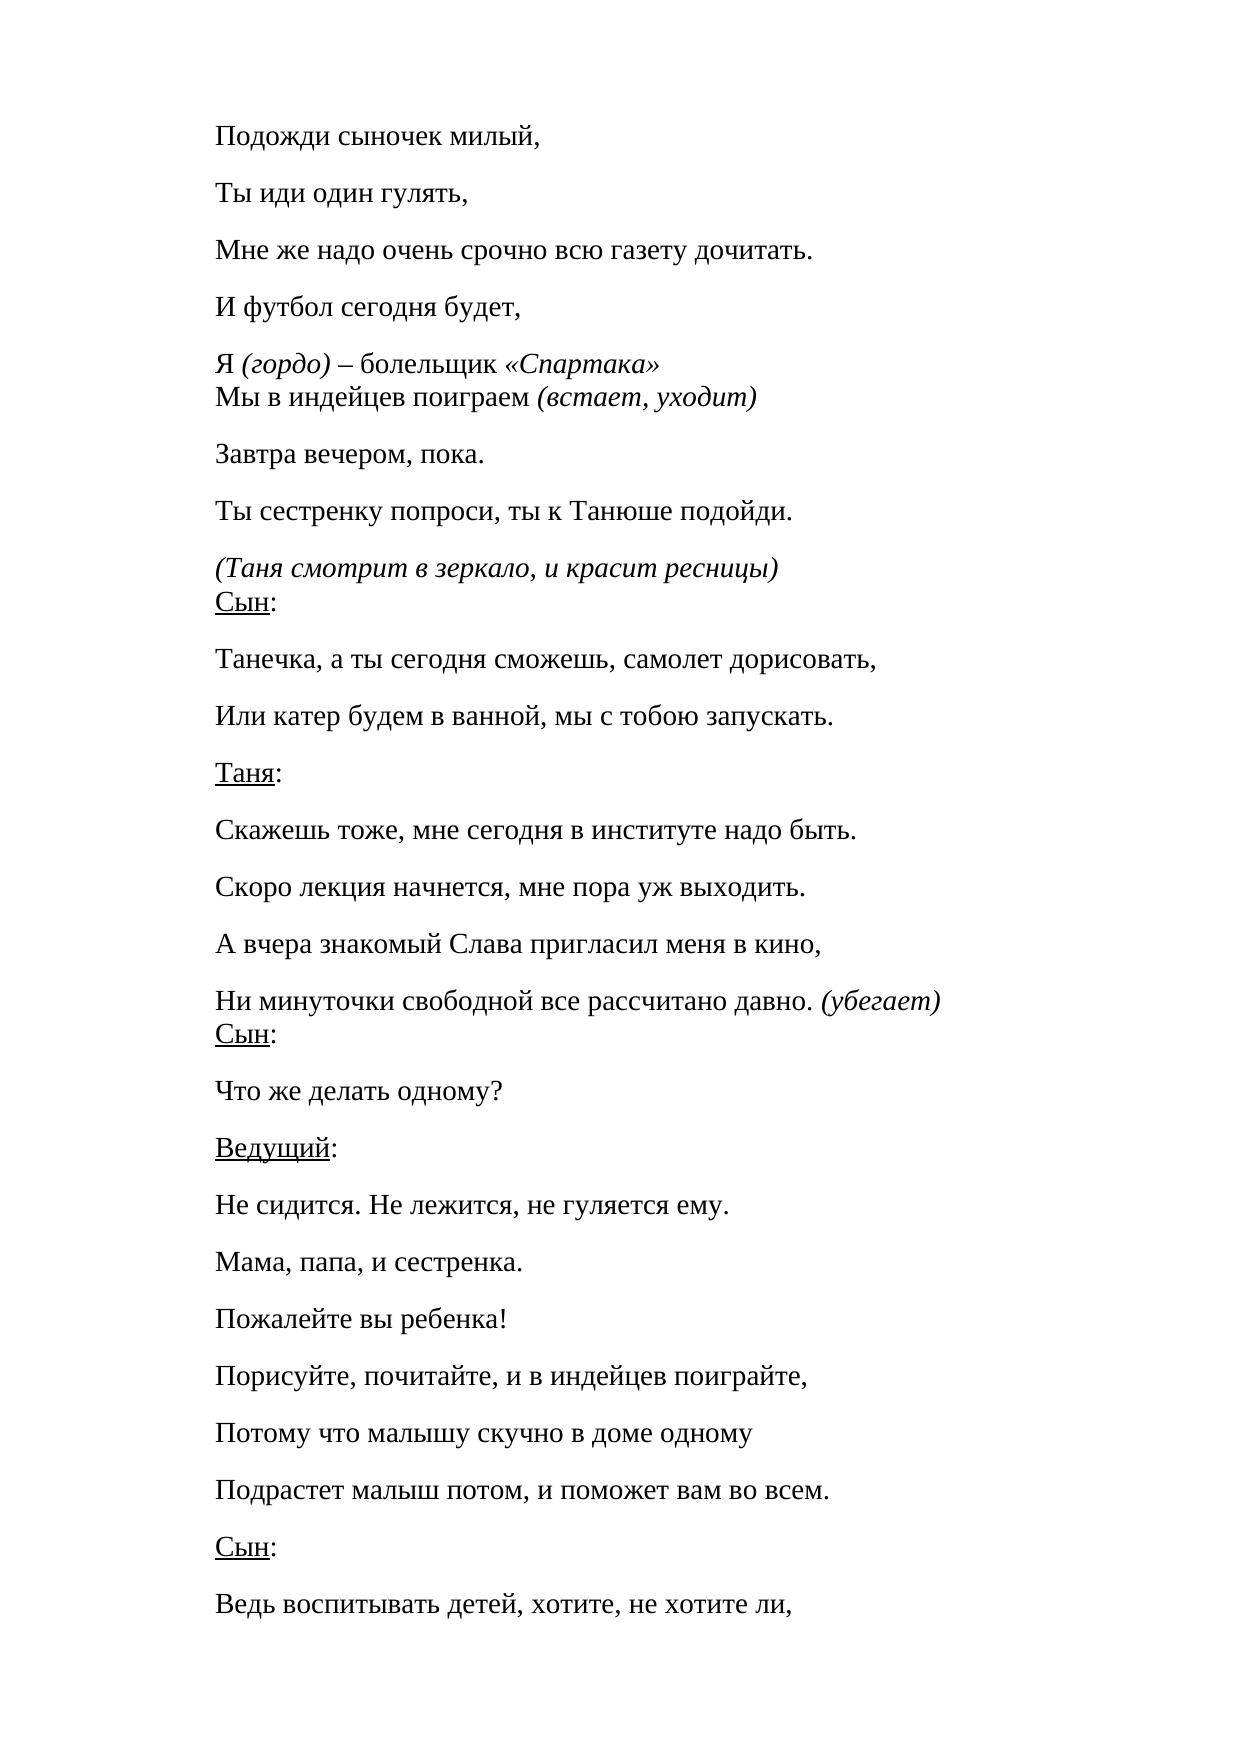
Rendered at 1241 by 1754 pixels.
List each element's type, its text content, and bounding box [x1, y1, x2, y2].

text Что же делать одному? [177, 1073, 1152, 1107]
text Мне же надо очень срочно всю газету дочитать. [177, 232, 1152, 266]
text Скажешь тоже, мне сегодня в институте надо быть. [177, 812, 1152, 846]
text Ни минуточки свободной все рассчитано давно. (убегает) [177, 983, 1152, 1016]
text Потому что малышу скучно в доме одному [177, 1415, 1152, 1449]
text Или катер будем в ванной, мы с тобою запускать. [177, 698, 1152, 732]
text Ведь воспитывать детей, хотите, не хотите ли, [177, 1586, 1152, 1620]
text И футбол сегодня будет, [177, 289, 1152, 323]
text Не сидится. Не лежится, не гуляется ему. [177, 1187, 1152, 1221]
text Ты сестренку попроси, ты к Танюше подойди. [177, 493, 1152, 527]
text Подрастет малыш потом, и поможет вам во всем. [177, 1472, 1152, 1506]
text Подожди сыночек милый, [177, 118, 1152, 152]
text Танечка, а ты сегодня сможешь, самолет дорисовать, [177, 641, 1152, 674]
text Таня: [177, 755, 1152, 788]
text Мама, папа, и сестренка. [177, 1244, 1152, 1278]
text Ведущий: [177, 1130, 1152, 1164]
text Завтра вечером, пока. [177, 437, 1152, 470]
text Пожалейте вы ребенка! [177, 1301, 1152, 1335]
text (Таня смотрит в зеркало, и красит ресницы) [177, 551, 1152, 584]
text Порисуйте, почитайте, и в индейцев поиграйте, [177, 1358, 1152, 1392]
text Сын: [177, 584, 1152, 618]
text Ты иди один гулять, [177, 175, 1152, 209]
text Мы в индейцев поиграем (встает, уходит) [177, 379, 1152, 413]
text Сын: [177, 1529, 1152, 1563]
text Сын: [177, 1016, 1152, 1050]
text Скоро лекция начнется, мне пора уж выходить. [177, 869, 1152, 902]
text А вчера знакомый Слава пригласил меня в кино, [177, 926, 1152, 959]
text Я (гордо) – болельщик «Спартака» [177, 346, 1152, 379]
